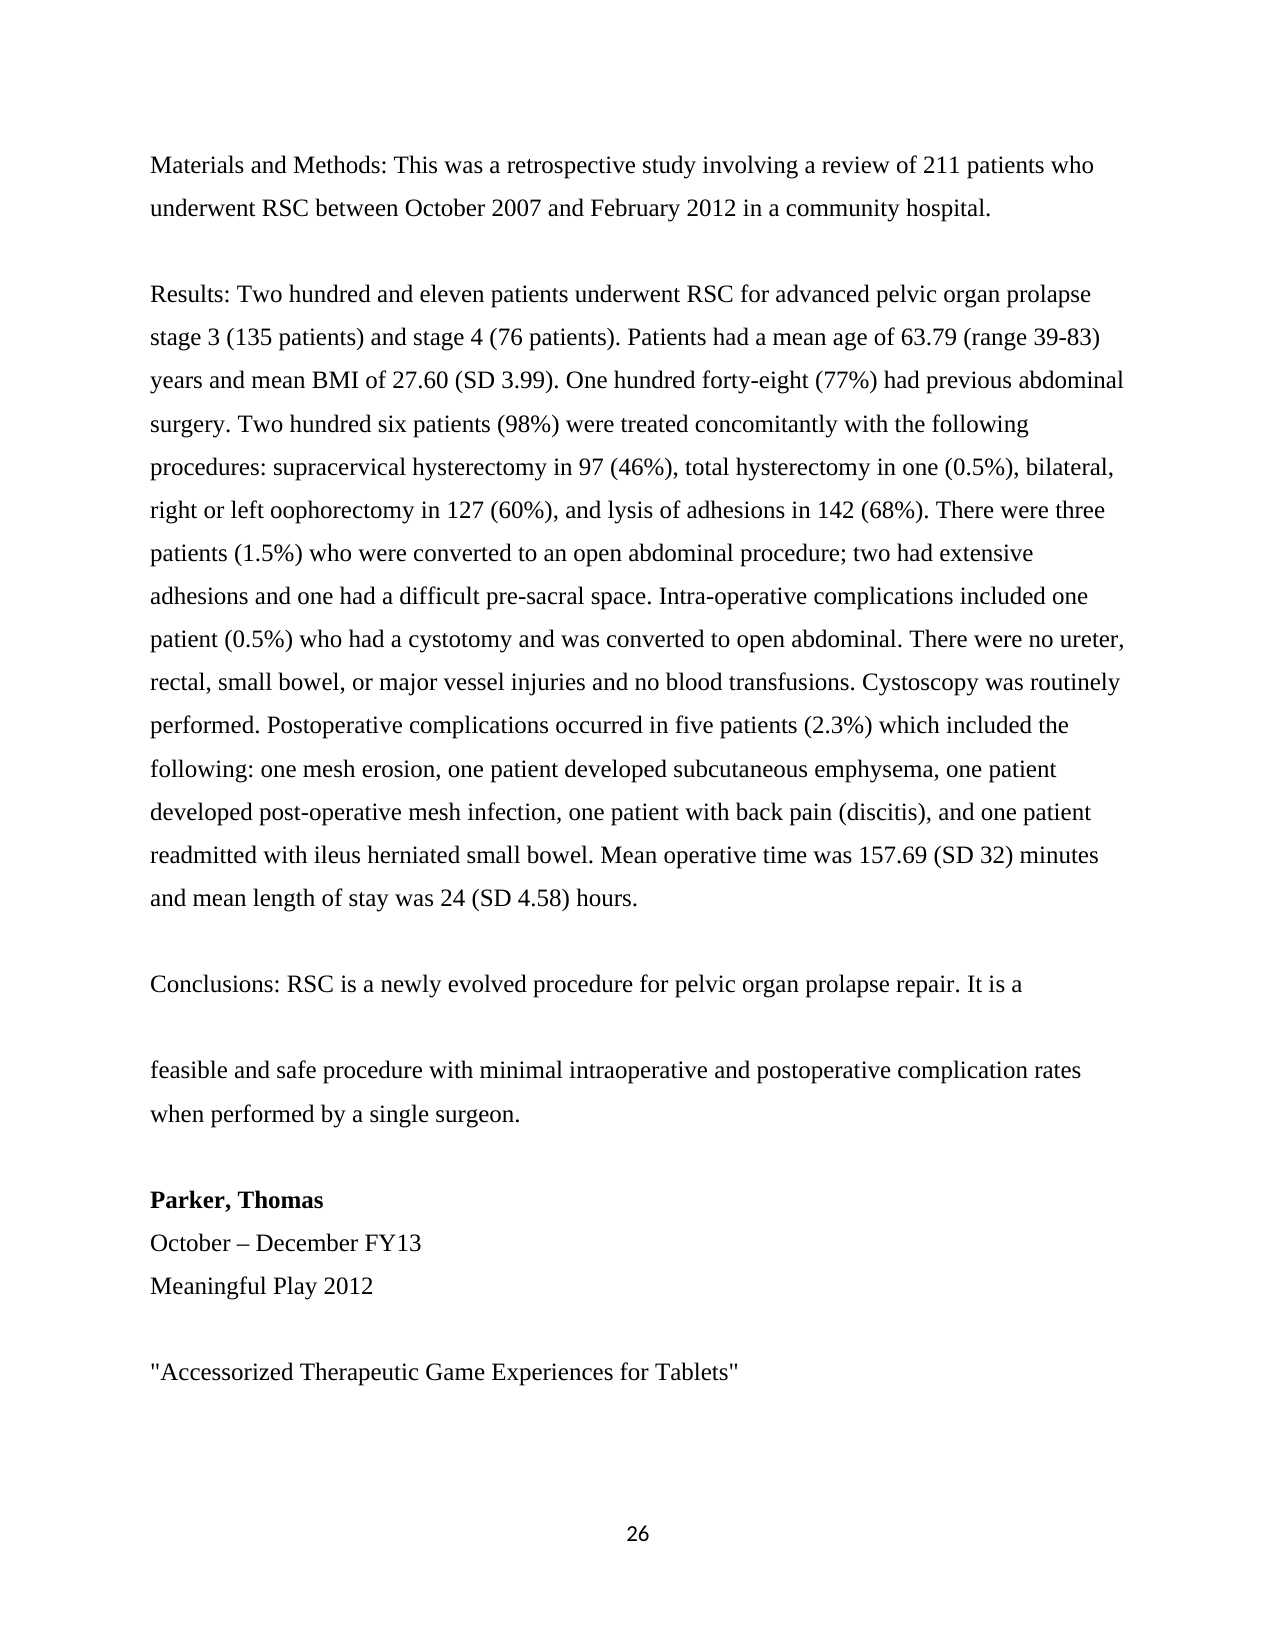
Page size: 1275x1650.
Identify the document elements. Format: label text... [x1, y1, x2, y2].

text Materials and Methods: This was a retrospective study involving a review of 211 patients who underwent RSC between October 2007 and February 2012 in a community hospital. [150, 150, 1125, 222]
text Conclusions: RSC is a newly evolved procedure for pelvic organ prolapse repair. It is a [150, 969, 1125, 998]
text October – December FY13 [150, 1228, 1125, 1257]
text Results: Two hundred and eleven patients underwent RSC for advanced pelvic organ prolapse stage 3 (135 patients) and stage 4 (76 patients). Patients had a mean age of 63.79 (range 39-83) years and mean BMI of 27.60 (SD 3.99). One hundred forty-eight (77%) had previous abdominal surgery. Two hundred six patients (98%) were treated concomitantly with the following procedures: supracervical hysterectomy in 97 (46%), total hysterectomy in one (0.5%), bilateral, right or left oophorectomy in 127 (60%), and lysis of adhesions in 142 (68%). There were three patients (1.5%) who were converted to an open abdominal procedure; two had extensive adhesions and one had a difficult pre-sacral space. Intra-operative complications included one patient (0.5%) who had a cystotomy and was converted to open abdominal. There were no ureter, rectal, small bowel, or major vessel injuries and no blood transfusions. Cystoscopy was routinely performed. Postoperative complications occurred in five patients (2.3%) which included the following: one mesh erosion, one patient developed subcutaneous emphysema, one patient developed post-operative mesh infection, one patient with back pain (discitis), and one patient readmitted with ileus herniated small bowel. Mean operative time was 157.69 (SD 32) minutes and mean length of stay was 24 (SD 4.58) hours. [150, 279, 1125, 912]
text Parker, Thomas [150, 1185, 1125, 1214]
text "Accessorized Therapeutic Game Experiences for Tablets" [150, 1357, 1125, 1386]
text Meaningful Play 2012 [150, 1271, 1125, 1300]
text feasible and safe procedure with minimal intraoperative and postoperative complication rates when performed by a single surgeon. [150, 1056, 1125, 1127]
